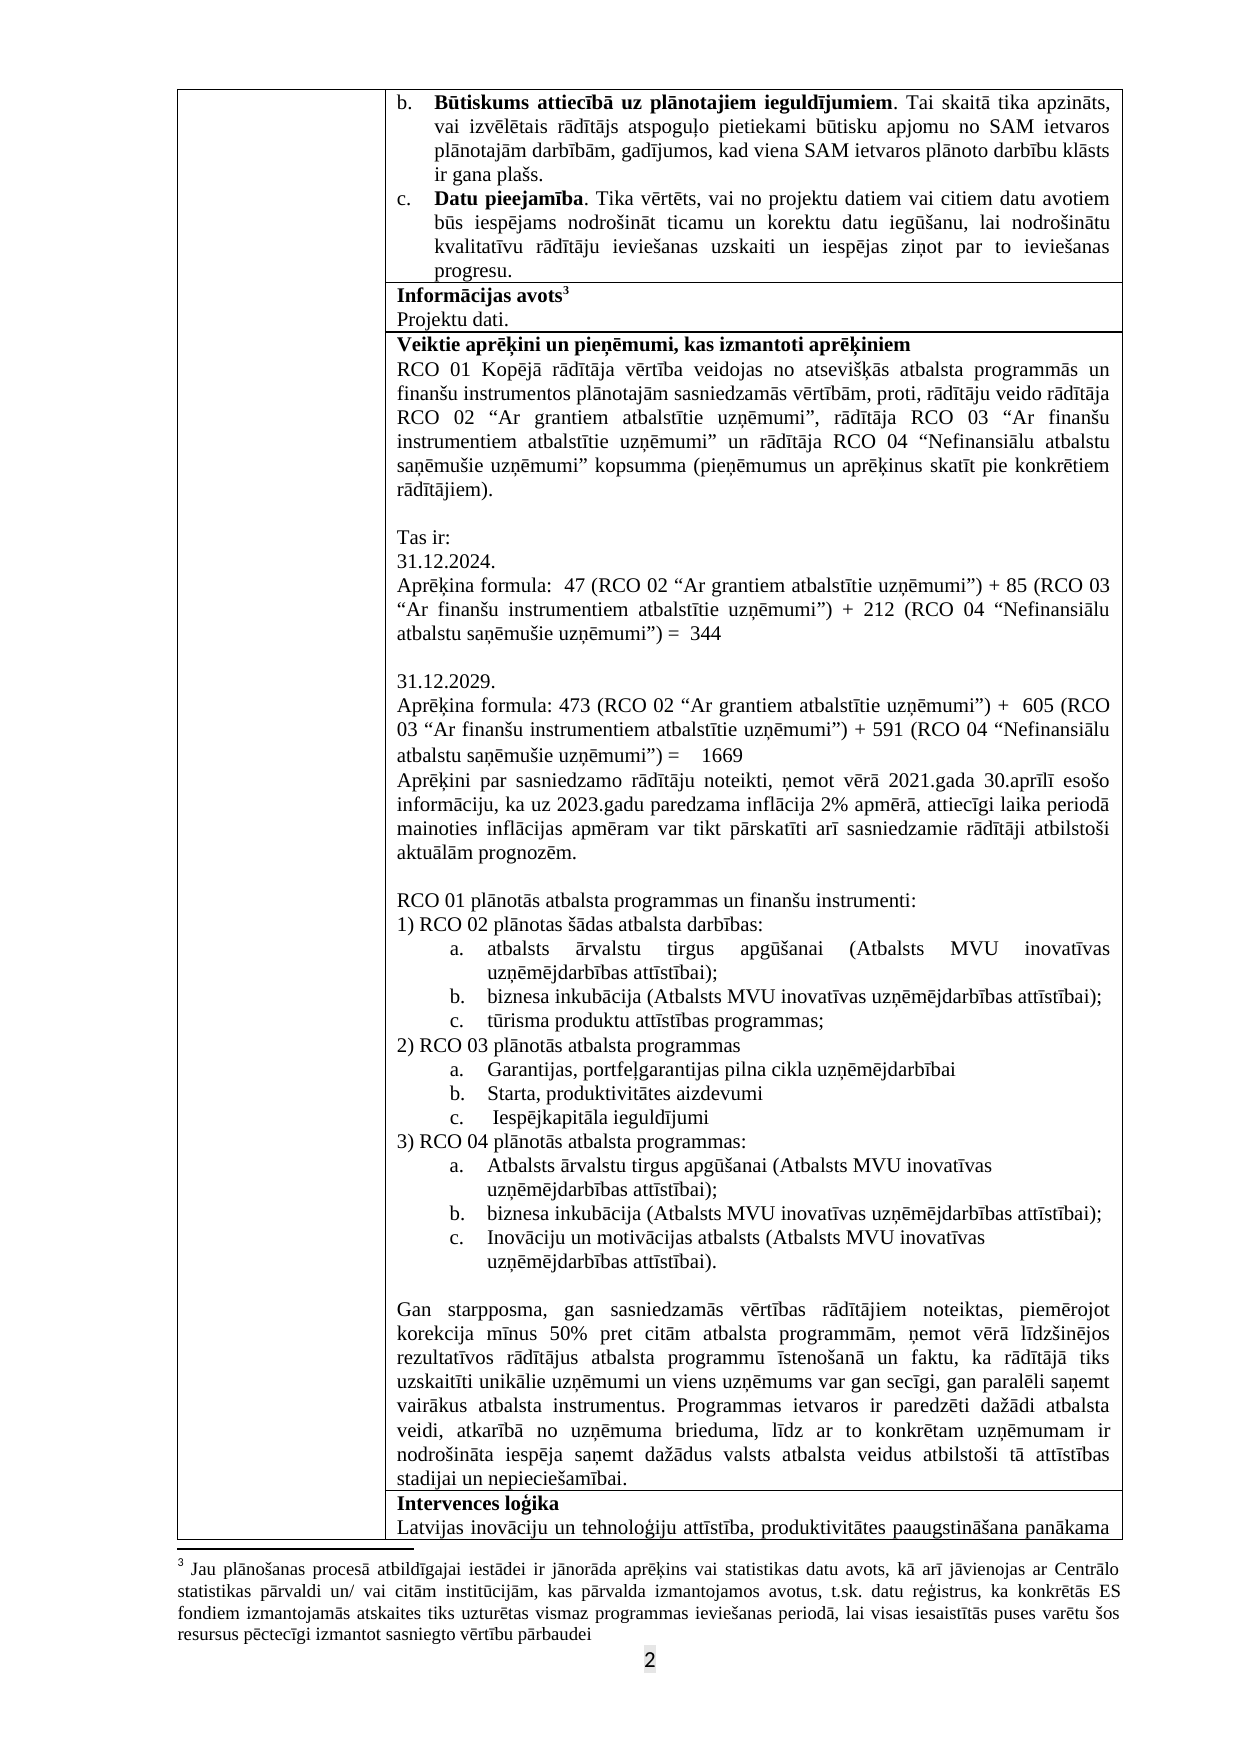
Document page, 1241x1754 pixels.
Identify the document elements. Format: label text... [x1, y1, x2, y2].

table_cell Veiktie aprēķini un pieņēmumi, kas izmantoti aprēķiniem RCO 01 Kopējā rādītāja vērtība veidojas no atsevišķās atbalsta programmās un finanšu instrumentos plānotajām sasniedzamās vērtībām, proti, rādītāju veido rādītāja RCO 02 “Ar grantiem atbalstītie uzņēmumi”, rādītāja RCO 03 “Ar finanšu instrumentiem atbalstītie uzņēmumi” un rādītāja RCO 04 “Nefinansiālu atbalstu saņēmušie uzņēmumi” kopsumma (pieņēmumus un aprēķinus skatīt pie konkrētiem rādītājiem). Tas ir: 31.12.2024. Aprēķina formula: 47 (RCO 02 “Ar grantiem atbalstītie uzņēmumi”) + 85 (RCO 03 “Ar finanšu instrumentiem atbalstītie uzņēmumi”) + 212 (RCO 04 “Nefinansiālu atbalstu saņēmušie uzņēmumi”) = 344 31.12.2029. Aprēķina formula: 473 (RCO 02 “Ar grantiem atbalstītie uzņēmumi”) + 605 (RCO 03 “Ar finanšu instrumentiem atbalstītie uzņēmumi”) + 591 (RCO 04 “Nefinansiālu atbalstu saņēmušie uzņēmumi”) = 1669 Aprēķini par sasniedzamo rādītāju noteikti, ņemot vērā 2021.gada 30.aprīlī esošo informāciju, ka uz 2023.gadu paredzama inflācija 2% apmērā, attiecīgi laika periodā mainoties inflācijas apmēram var tikt pārskatīti arī sasniedzamie rādītāji atbilstoši aktuālām prognozēm. RCO 01 plānotās atbalsta programmas un finanšu instrumenti: 1) RCO 02 plānotas šādas atbalsta darbības: atbalsts ārvalstu tirgus apgūšanai (Atbalsts MVU inovatīvas uzņēmējdarbības attīstībai); biznesa inkubācija (Atbalsts MVU inovatīvas uzņēmējdarbības attīstībai); tūrisma produktu attīstības programmas; 2) RCO 03 plānotās atbalsta programmas Garantijas, portfeļgarantijas pilna cikla uzņēmējdarbībai Starta, produktivitātes aizdevumi Iespējkapitāla ieguldījumi 3) RCO 04 plānotās atbalsta programmas: Atbalsts ārvalstu tirgus apgūšanai (Atbalsts MVU inovatīvas uzņēmējdarbības attīstībai); biznesa inkubācija (Atbalsts MVU inovatīvas uzņēmējdarbības attīstībai); Inovāciju un motivācijas atbalsts (Atbalsts MVU inovatīvas uzņēmējdarbības attīstībai). Gan starpposma, gan sasniedzamās vērtības rādītājiem noteiktas, piemērojot korekcija mīnus 50% pret citām atbalsta programmām, ņemot vērā līdzšinējos rezultatīvos rādītājus atbalsta programmu īstenošanā un faktu, ka rādītājā tiks uzskaitīti unikālie uzņēmumi un viens uzņēmums var gan secīgi, gan paralēli saņemt vairākus atbalsta instrumentus. Programmas ietvaros ir paredzēti dažādi atbalsta veidi, atkarībā no uzņēmuma brieduma, līdz ar to konkrētam uzņēmumam ir nodrošināta iespēja saņemt dažādus valsts atbalsta veidus atbilstoši tā attīstības stadijai un nepieciešamībai. [386, 333, 1122, 1490]
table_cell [386, 90, 1122, 282]
table_cell Informācijas avots Projektu dati. [386, 283, 1122, 331]
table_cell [178, 90, 385, 1539]
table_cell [386, 1491, 1122, 1539]
